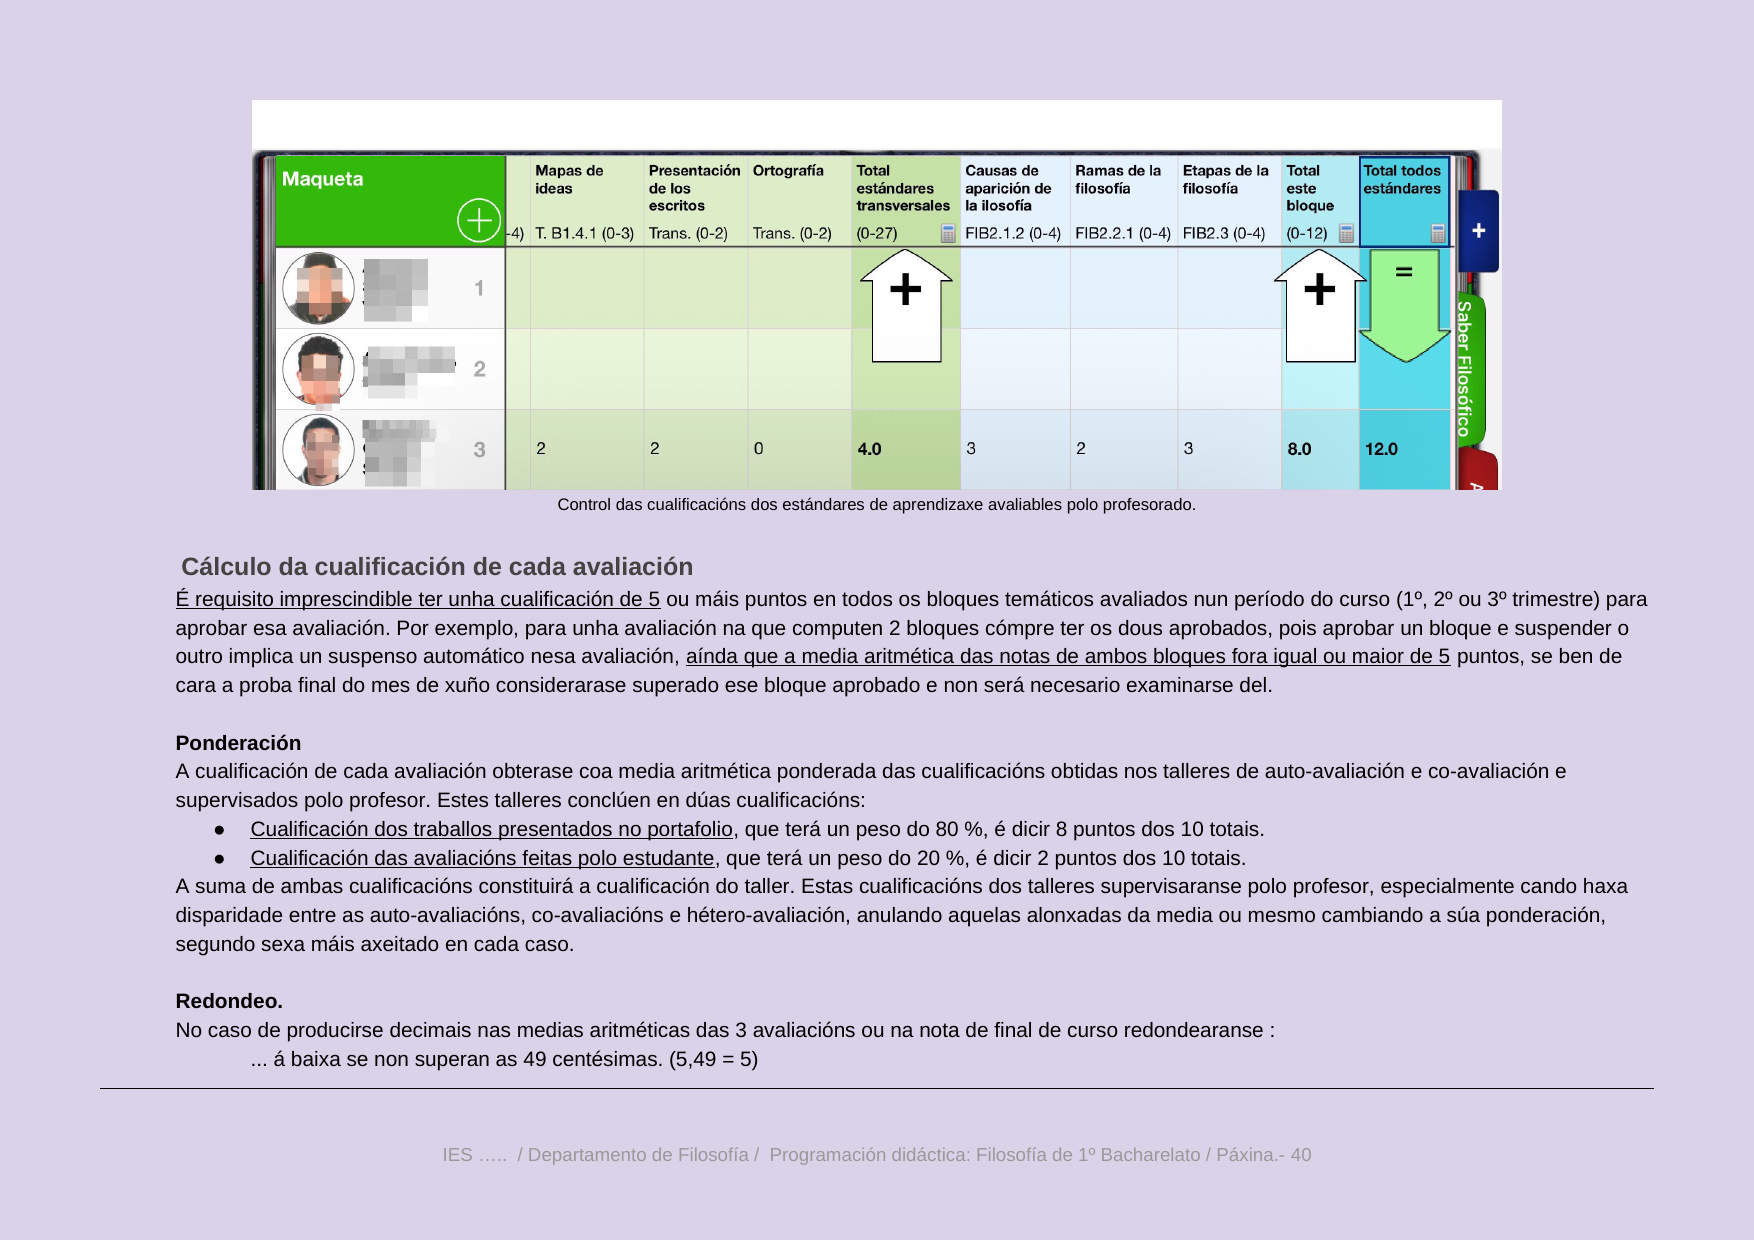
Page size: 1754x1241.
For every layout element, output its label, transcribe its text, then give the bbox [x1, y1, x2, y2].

text No caso de producirse decimais nas medias aritméticas das 3 avaliacións ou na nota de final de curso redondearanse : [175, 1018, 1654, 1042]
picture [252, 100, 1502, 490]
text ... á baixa se non superan as 49 centésimas. (5,49 = 5) [250, 1047, 1654, 1071]
text A cualificación de cada avaliación obterase coa media aritmética ponderada das cualificacións obtidas nos talleres de auto-avaliación e co-avaliación e supervisados polo profesor. Estes talleres conclúen en dúas cualificacións: [175, 759, 1654, 812]
text Ponderación [175, 731, 1654, 754]
subtitle Cálculo da cualificación de cada avaliación [175, 552, 1648, 581]
text É requisito imprescindible ter unha cualificación de 5 ou máis puntos en todos os bloques temáticos avaliados nun período do curso (1º, 2º ou 3º trimestre) para aprobar esa avaliación. Por exemplo, para unha avaliación na que computen 2 bloques cómpre ter os dous aprobados, pois aprobar un bloque e suspender o outro implica un suspenso automático nesa avaliación, aínda que a media aritmética das notas de ambos bloques fora igual ou maior de 5 puntos, se ben de cara a proba final do mes de xuño considerarase superado ese bloque aprobado e non será necesario examinarse del. [175, 587, 1654, 697]
list Cualificación das avaliacións feitas polo estudante, que terá un peso do 20 %, é dicir 2 puntos dos 10 totais. [213, 846, 1654, 869]
list Cualificación dos traballos presentados no portafolio, que terá un peso do 80 %, é dicir 8 puntos dos 10 totais. [213, 817, 1654, 841]
text Control das cualificacións dos estándares de aprendizaxe avaliables polo profesorado. [100, 495, 1654, 514]
text Redondeo. [175, 989, 1654, 1013]
text A suma de ambas cualificacións constituirá a cualificación do taller. Estas cualificacións dos talleres supervisaranse polo profesor, especialmente cando haxa disparidade entre as auto-avaliacións, co-avaliacións e hétero-avaliación, anulando aquelas alonxadas da media ou mesmo cambiando a súa ponderación, segundo sexa máis axeitado en cada caso. [175, 874, 1654, 956]
